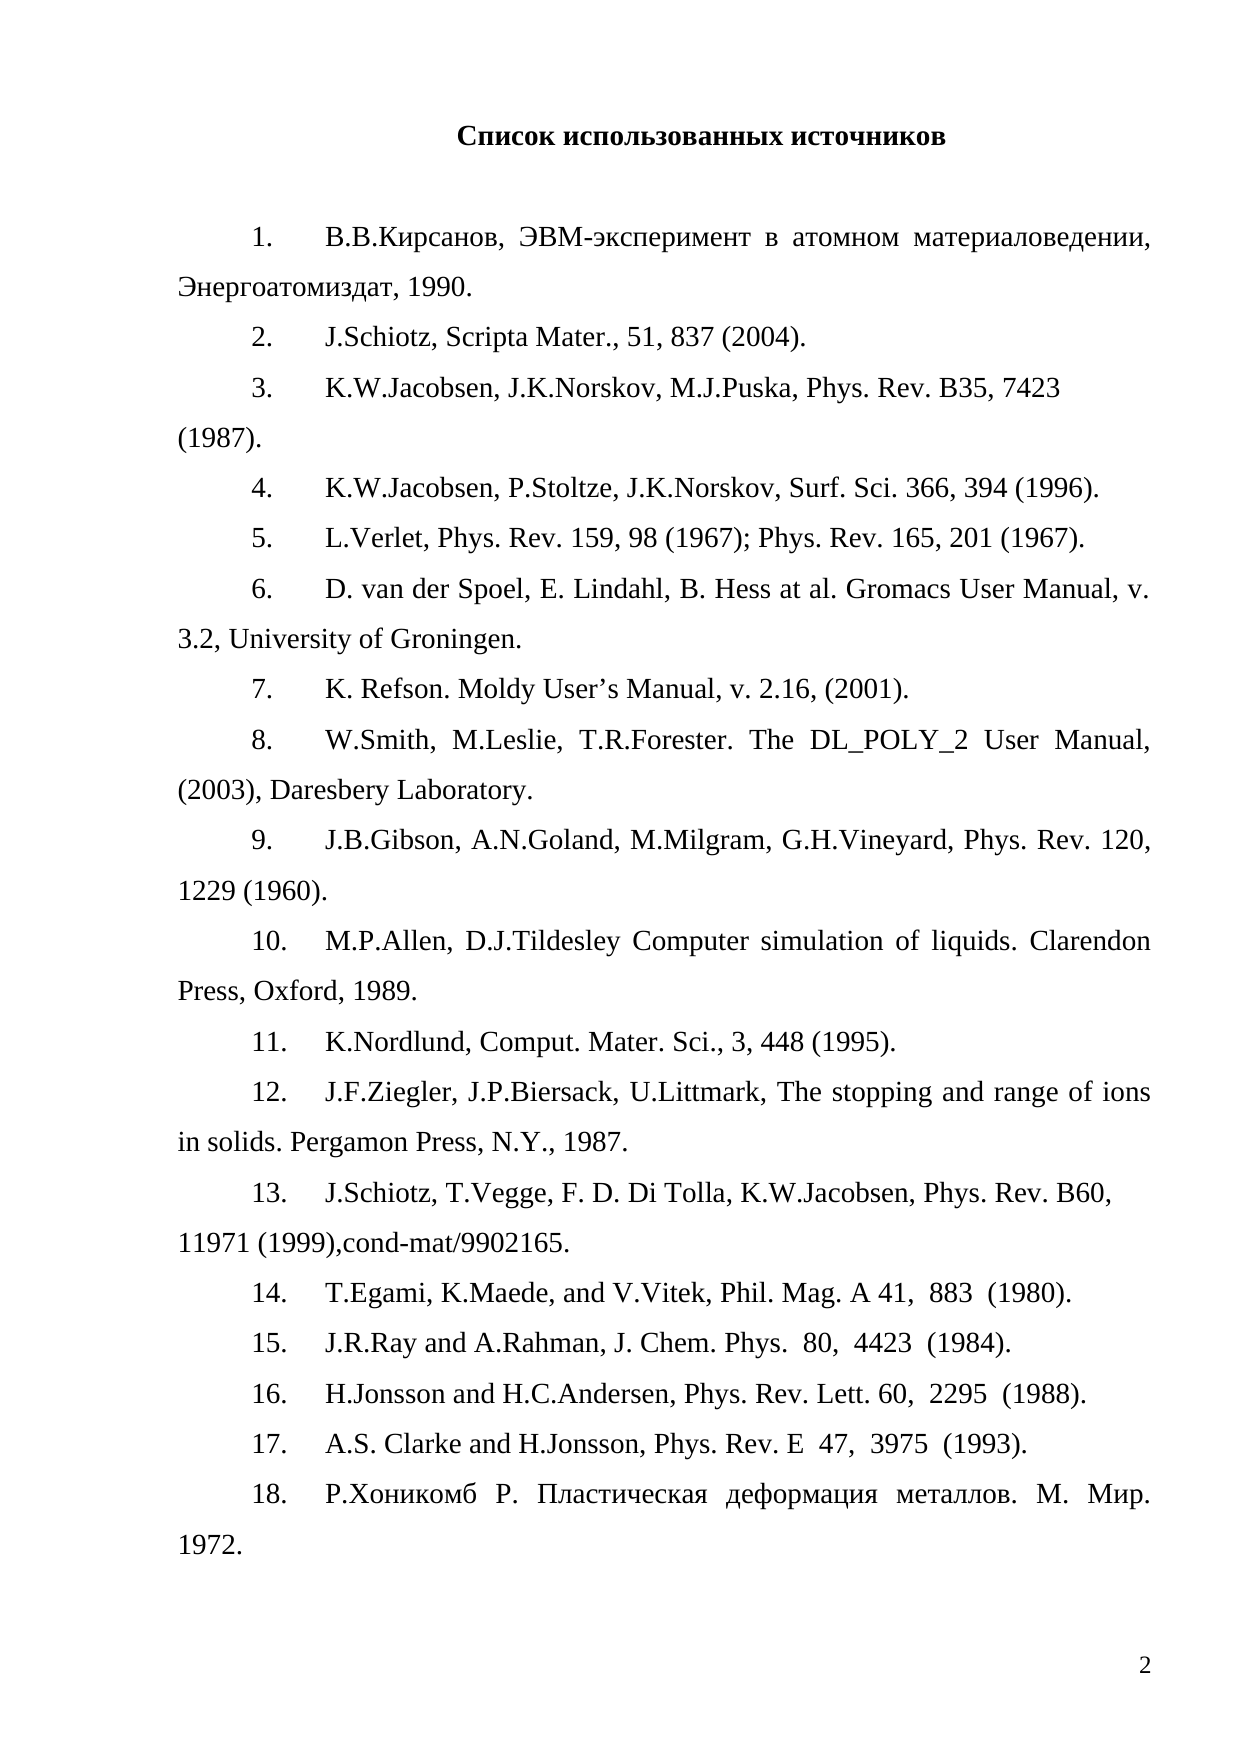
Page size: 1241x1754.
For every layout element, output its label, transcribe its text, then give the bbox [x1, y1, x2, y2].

list J.Schiotz, Scripta Mater., 51, 837 (2004). [177, 319, 1152, 353]
list J.R.Ray and A.Rahman, J. Chem. Phys. 80, 4423 (1984). [177, 1326, 1152, 1359]
list D. van der Spoel, E. Lindahl, B. Hess at al. Gromacs User Manual, v. 3.2, University of Groningen. [177, 571, 1152, 655]
text Список использованных источников [177, 118, 1152, 152]
list K.Nordlund, Comput. Mater. Sci., 3, 448 (1995). [177, 1024, 1152, 1057]
list K. Refson. Moldy User’s Manual, v. 2.16, (2001). [177, 672, 1152, 705]
list K.W.Jacobsen, J.K.Norskov, M.J.Puska, Phys. Rev. B35, 7423 (1987). [177, 370, 1152, 453]
list J.F.Ziegler, J.P.Biersack, U.Littmark, The stopping and range of ions in solids. Pergamon Press, N.Y., 1987. [177, 1074, 1152, 1158]
list В.В.Кирсанов, ЭВМ-эксперимент в атомном материаловедении, Энергоатомиздат, 1990. [177, 219, 1152, 303]
list Р.Хоникомб Р. Пластическая деформация металлов. М. Мир. 1972. [177, 1477, 1152, 1560]
list M.P.Allen, D.J.Tildesley Computer simulation of liquids. Clarendon Press, Oxford, 1989. [177, 923, 1152, 1007]
list W.Smith, M.Leslie, T.R.Forester. The DL_POLY_2 User Manual, (2003), Daresbery Laboratory. [177, 722, 1152, 806]
list H.Jonsson and H.C.Andersen, Phys. Rev. Lett. 60, 2295 (1988). [177, 1376, 1152, 1409]
list K.W.Jacobsen, P.Stoltze, J.K.Norskov, Surf. Sci. 366, 394 (1996). [177, 470, 1152, 504]
list A.S. Clarke and H.Jonsson, Phys. Rev. E 47, 3975 (1993). [177, 1426, 1152, 1460]
list J.B.Gibson, A.N.Goland, M.Milgram, G.H.Vineyard, Phys. Rev. 120, 1229 (1960). [177, 822, 1152, 906]
list J.Schiotz, T.Vegge, F. D. Di Tolla, K.W.Jacobsen, Phys. Rev. B60, 11971 (1999),cond-mat/9902165. [177, 1175, 1152, 1258]
list L.Verlet, Phys. Rev. 159, 98 (1967); Phys. Rev. 165, 201 (1967). [177, 521, 1152, 554]
list T.Egami, K.Maede, and V.Vitek, Phil. Mag. A 41, 883 (1980). [177, 1275, 1152, 1309]
